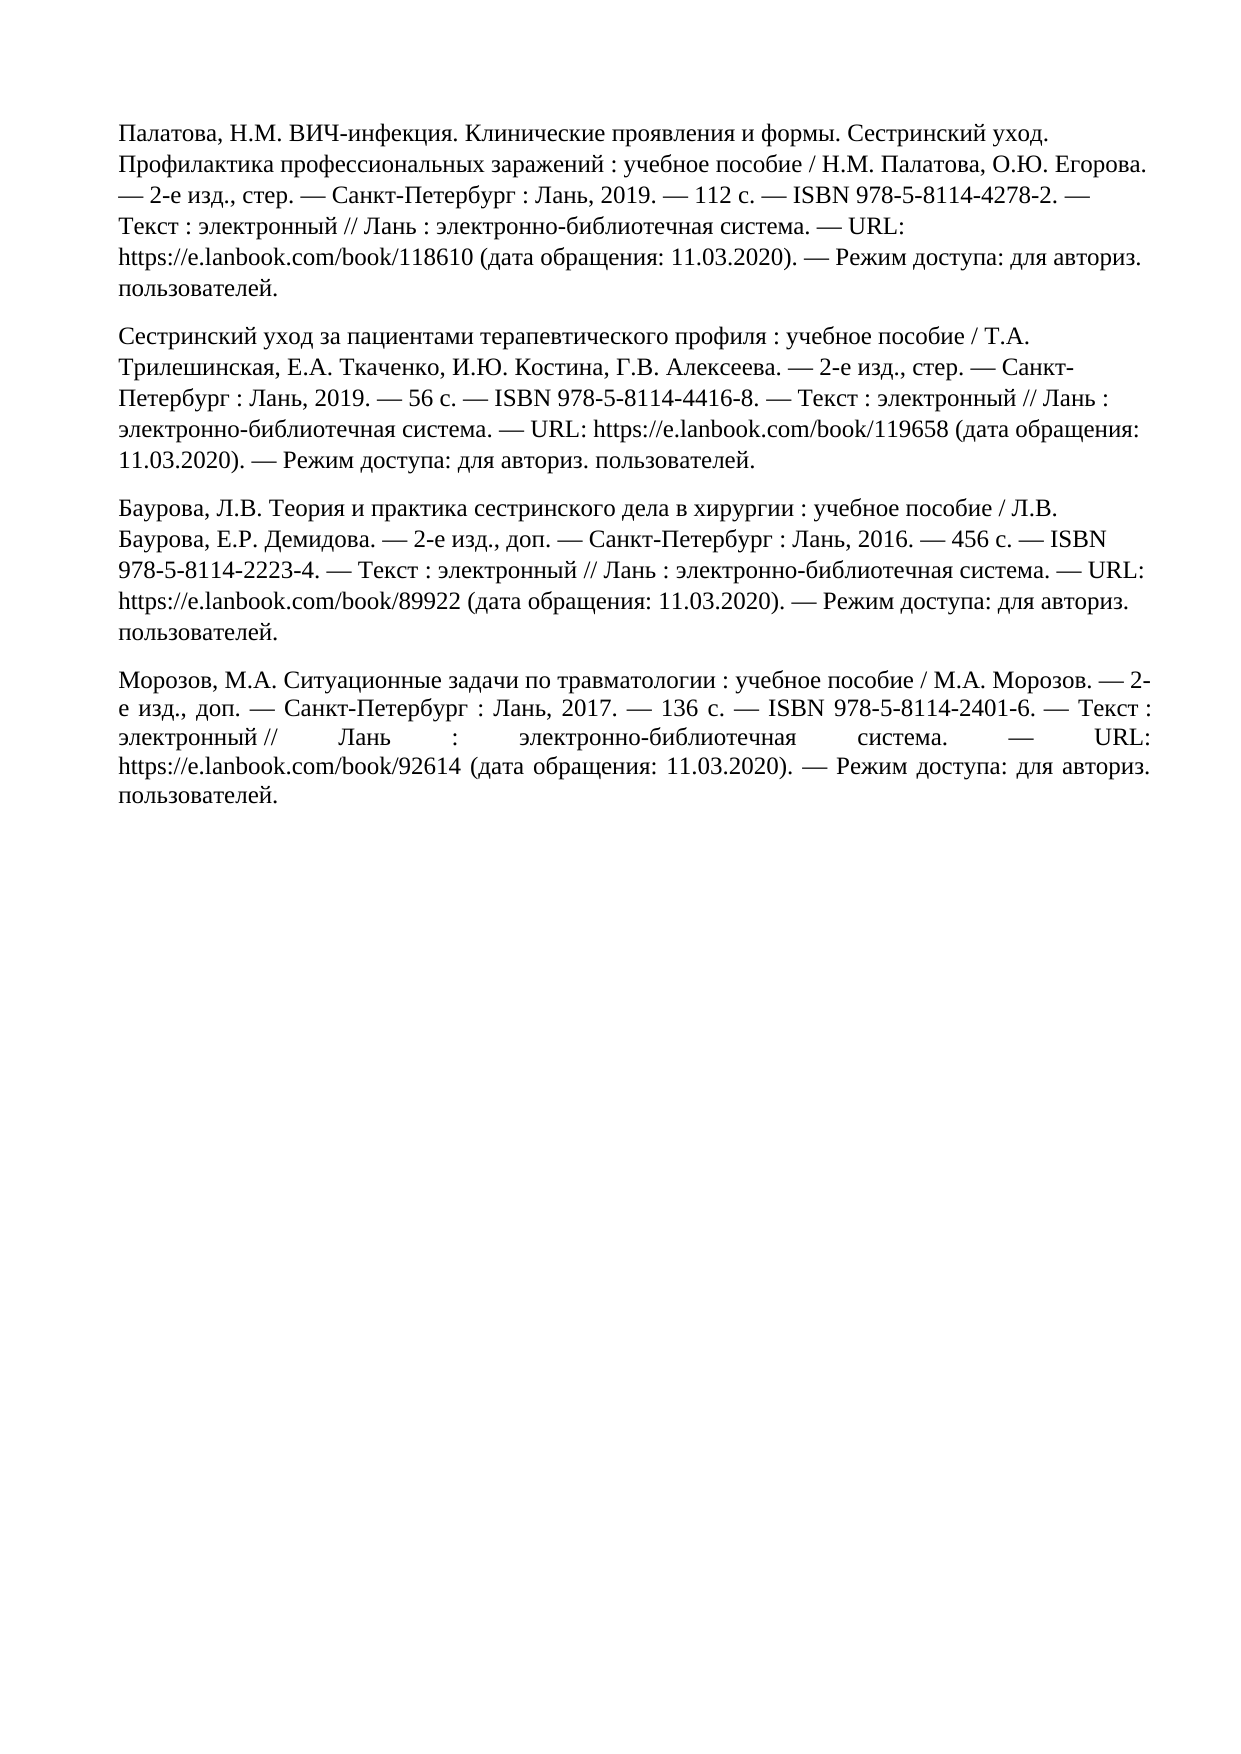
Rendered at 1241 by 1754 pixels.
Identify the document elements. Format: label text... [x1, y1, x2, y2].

text Морозов, М.А. Ситуационные задачи по травматологии : учебное пособие / М.А. Морозов. — 2-е изд., доп. — Санкт-Петербург : Лань, 2017. — 136 с. — ISBN 978-5-8114-2401-6. — Текст : электронный // Лань : электронно-библиотечная система. — URL: https://e.lanbook.com/book/92614 (дата обращения: 11.03.2020). — Режим доступа: для авториз. пользователей. [118, 665, 1152, 808]
text Палатова, Н.М. ВИЧ-инфекция. Клинические проявления и формы. Сестринский уход. Профилактика профессиональных заражений : учебное пособие / Н.М. Палатова, О.Ю. Егорова. — 2-е изд., стер. — Санкт-Петербург : Лань, 2019. — 112 с. — ISBN 978-5-8114-4278-2. — Текст : электронный // Лань : электронно-библиотечная система. — URL: https://e.lanbook.com/book/118610 (дата обращения: 11.03.2020). — Режим доступа: для авториз. пользователей. [118, 118, 1152, 302]
text Сестринский уход за пациентами терапевтического профиля : учебное пособие / Т.А. Трилешинская, Е.А. Ткаченко, И.Ю. Костина, Г.В. Алексеева. — 2-е изд., стер. — Санкт-Петербург : Лань, 2019. — 56 с. — ISBN 978-5-8114-4416-8. — Текст : электронный // Лань : электронно-библиотечная система. — URL: https://e.lanbook.com/book/119658 (дата обращения: 11.03.2020). — Режим доступа: для авториз. пользователей. [118, 321, 1152, 474]
text Баурова, Л.В. Теория и практика сестринского дела в хирургии : учебное пособие / Л.В. Баурова, Е.Р. Демидова. — 2-е изд., доп. — Санкт-Петербург : Лань, 2016. — 456 с. — ISBN 978-5-8114-2223-4. — Текст : электронный // Лань : электронно-библиотечная система. — URL: https://e.lanbook.com/book/89922 (дата обращения: 11.03.2020). — Режим доступа: для авториз. пользователей. [118, 493, 1152, 646]
